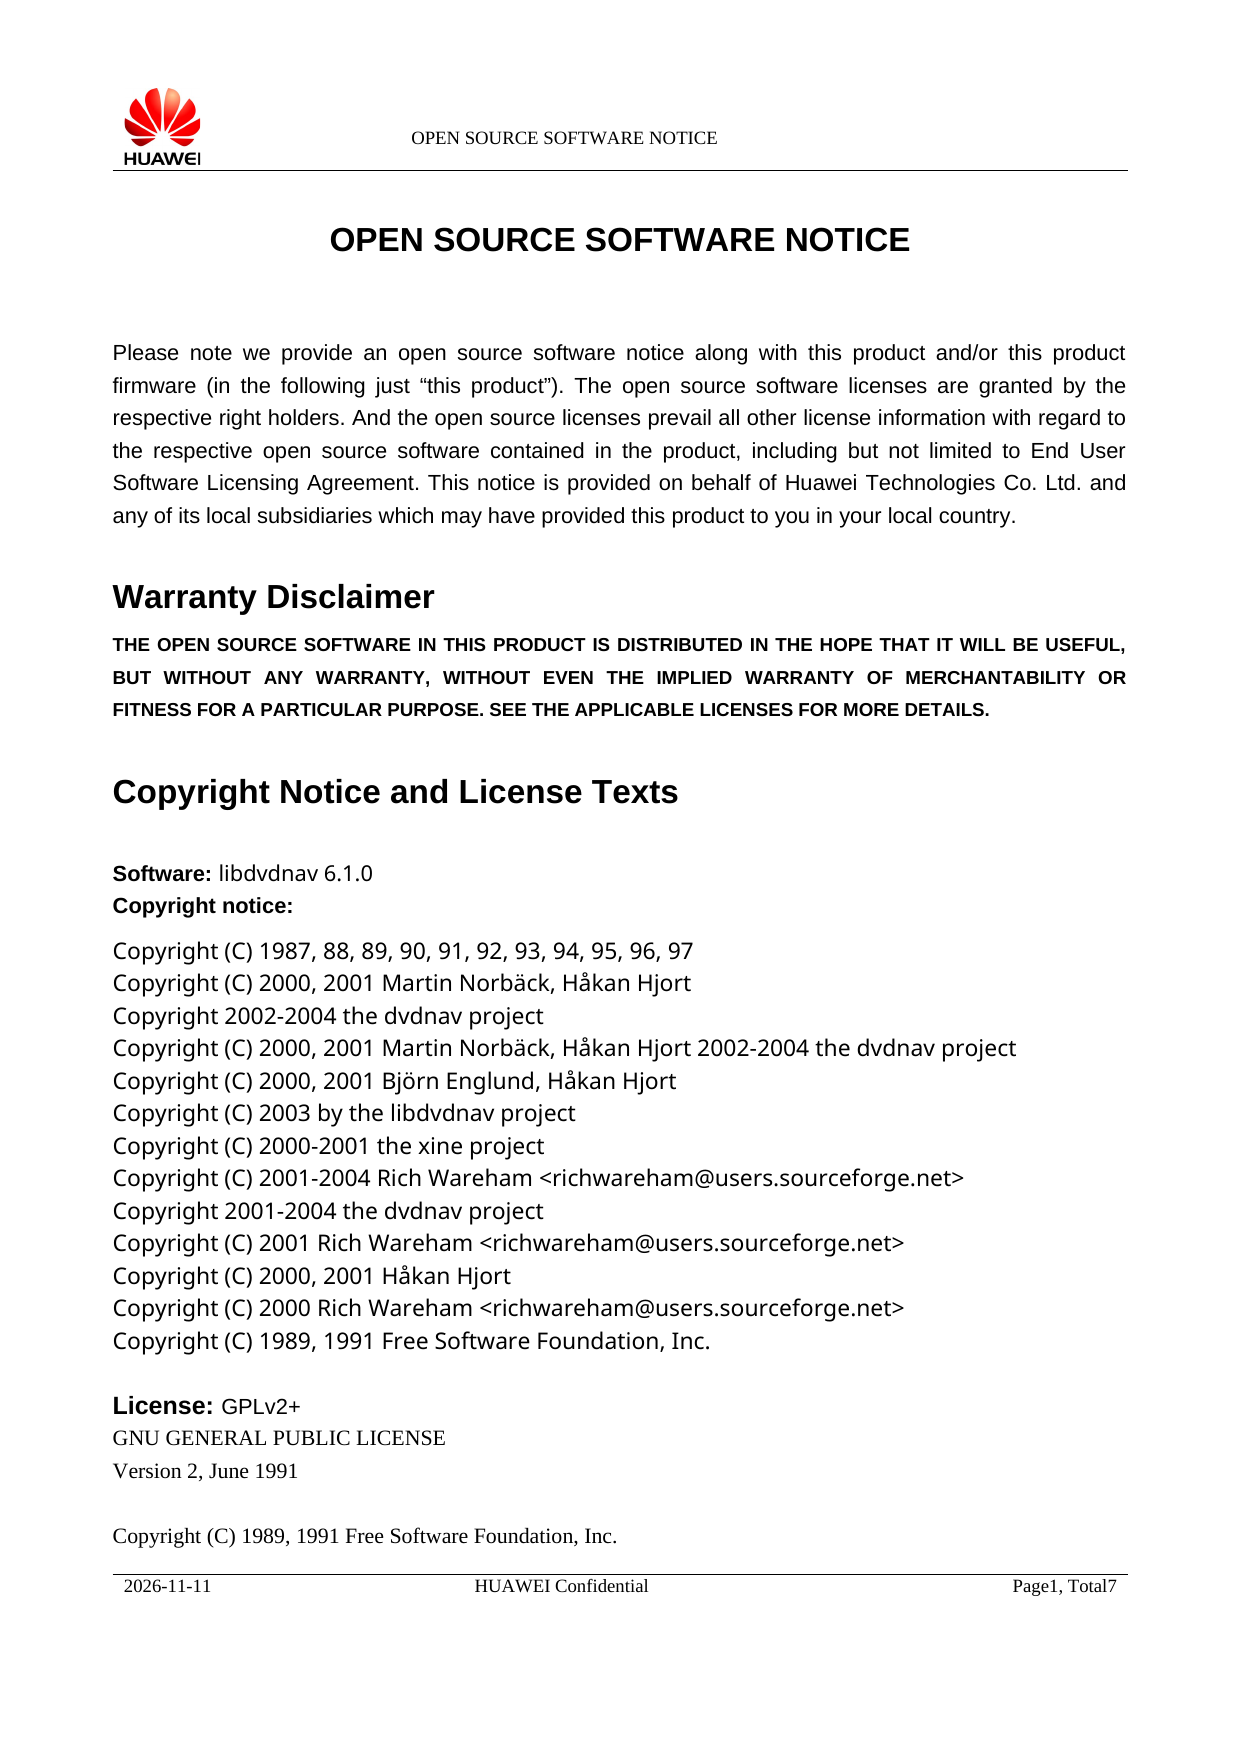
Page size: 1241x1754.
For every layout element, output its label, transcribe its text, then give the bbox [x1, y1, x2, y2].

text Copyright Notice and License Texts [112, 759, 1128, 824]
picture [124, 88, 201, 165]
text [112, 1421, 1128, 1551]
text Please note we provide an open source software notice along with this product and/or this product firmware (in the following just “this product”). The open source software licenses are granted by the respective right holders. And the open source licenses prevail all other license information with regard to the respective open source software contained in the product, including but not limited to End User Software Licensing Agreement. This notice is provided on behalf of Huawei Technologies Co. Ltd. and any of its local subsidiaries which may have provided this product to you in your local country. [112, 336, 1128, 531]
text The open source software in this product is distributed in the hope that it will be useful, but WITHOUT ANY WARRANTY, without even the implied warranty of MERCHANTABILITY or FITNESS FOR A PARTICULAR PURPOSE. See the applicable licenses for more details. [112, 629, 1128, 726]
text Copyright (C) 1987, 88, 89, 90, 91, 92, 93, 94, 95, 96, 97 Copyright (C) 2000, 2001 Martin Norbäck, Håkan Hjort Copyright 2002-2004 the dvdnav project Copyright (C) 2000, 2001 Martin Norbäck, Håkan Hjort 2002-2004 the dvdnav project Copyright (C) 2000, 2001 Björn Englund, Håkan Hjort Copyright (C) 2003 by the libdvdnav project Copyright (C) 2000-2001 the xine project Copyright (C) 2001-2004 Rich Wareham <richwareham@users.sourceforge.net> Copyright 2001-2004 the dvdnav project Copyright (C) 2001 Rich Wareham <richwareham@users.sourceforge.net> Copyright (C) 2000, 2001 Håkan Hjort Copyright (C) 2000 Rich Wareham <richwareham@users.sourceforge.net> Copyright (C) 1989, 1991 Free Software Foundation, Inc. [112, 934, 1128, 1389]
text OPEN SOURCE SOFTWARE NOTICE [112, 206, 1128, 271]
text Warranty Disclaimer [112, 564, 1128, 629]
text License: GPLv2+ [112, 1389, 1128, 1421]
text Copyright notice: [112, 889, 1128, 921]
title Software: libdvdnav 6.1.0 [112, 856, 1128, 889]
